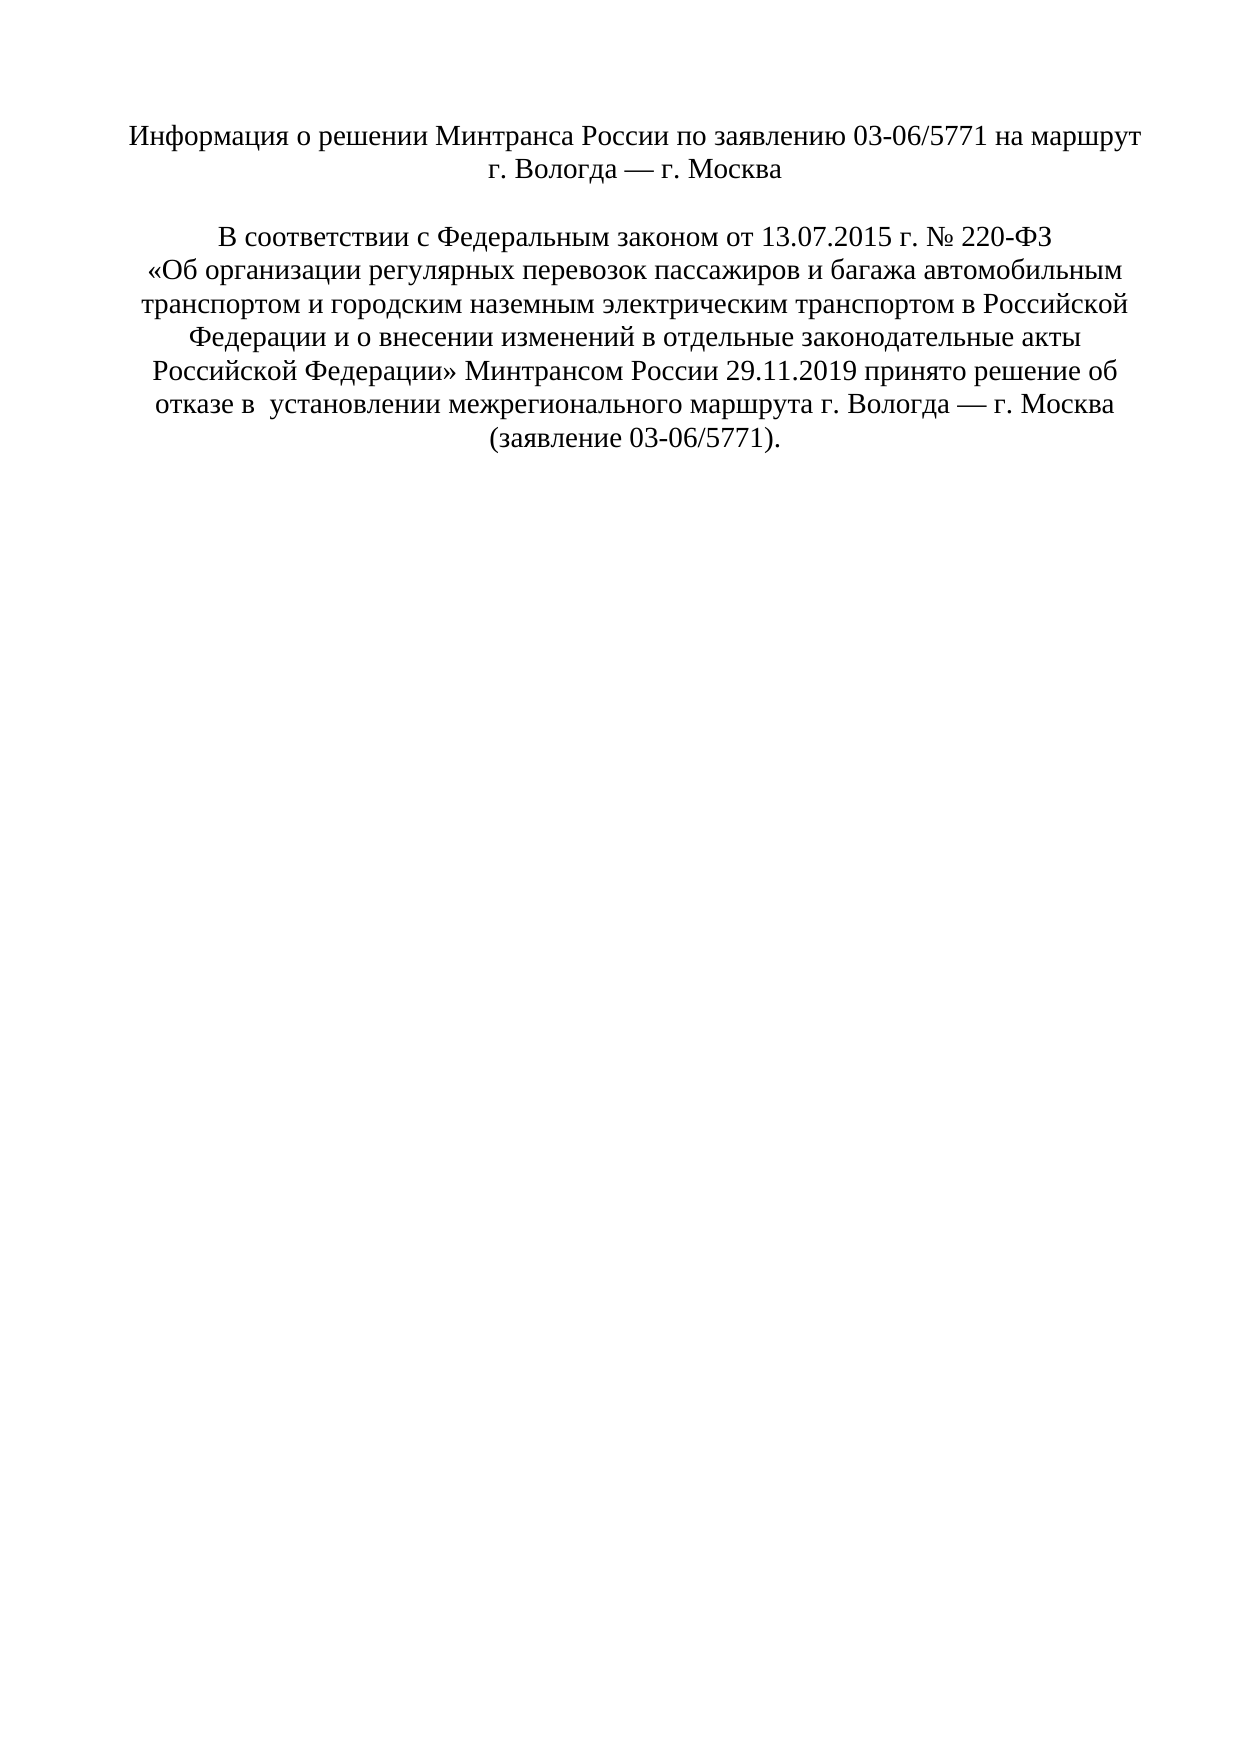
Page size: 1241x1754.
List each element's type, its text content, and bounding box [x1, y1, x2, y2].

text Информация о решении Минтранса России по заявлению 03-06/5771 на маршрут г. Вологда — г. Москва [118, 118, 1152, 185]
text В соответствии с Федеральным законом от 13.07.2015 г. № 220-ФЗ «Об организации регулярных перевозок пассажиров и багажа автомобильным транспортом и городским наземным электрическим транспортом в Российской Федерации и о внесении изменений в отдельные законодательные акты Российской Федерации» Минтрансом России 29.11.2019 принято решение об отказе в установлении межрегионального маршрута г. Вологда — г. Москва (заявление 03-06/5771). [118, 219, 1152, 453]
